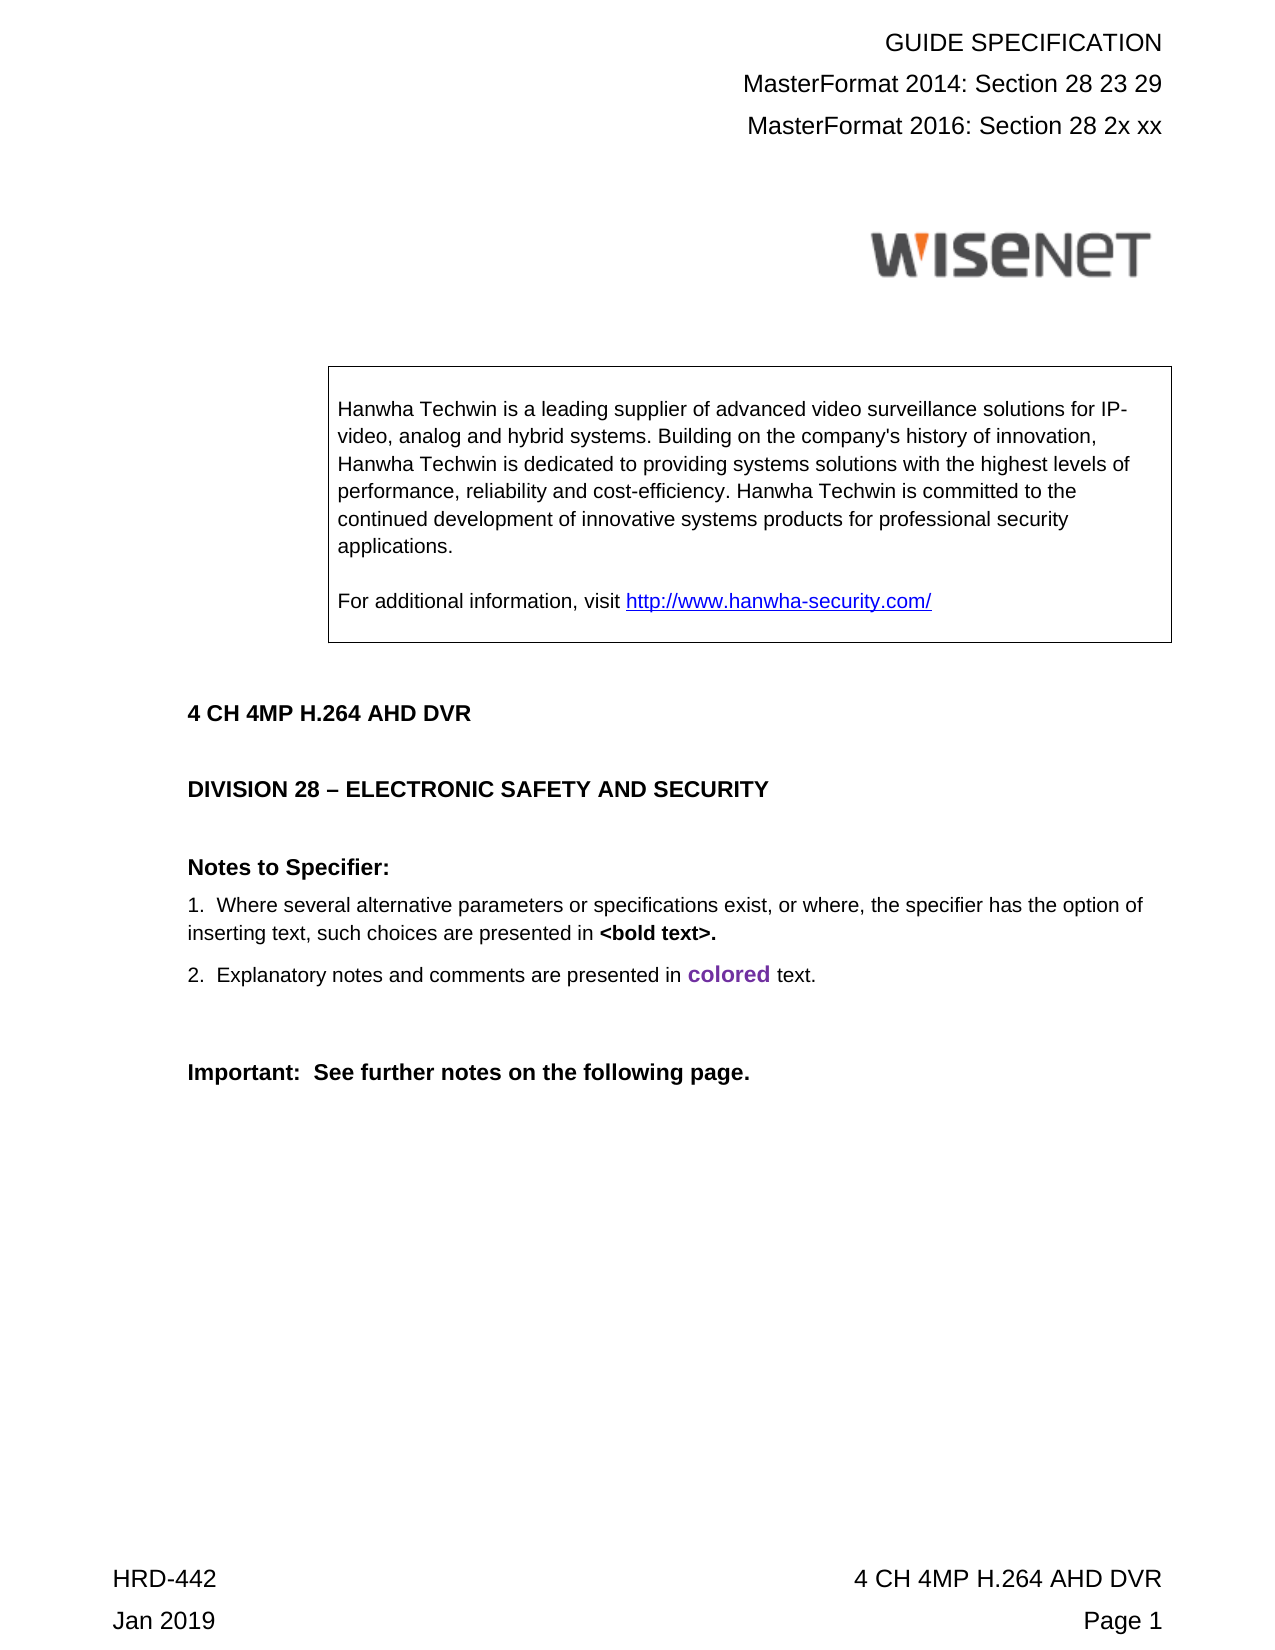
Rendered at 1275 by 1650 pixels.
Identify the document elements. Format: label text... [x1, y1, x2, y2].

text 1. Where several alternative parameters or specifications exist, or where, the specifier has the option of inserting text, such choices are presented in <bold text>. [187, 893, 1162, 944]
text 2. Explanatory notes and comments are presented in colored text. [187, 961, 1162, 987]
text 4 CH 4MP H.264 AHD DVR [112, 700, 1162, 726]
picture [862, 217, 1163, 293]
text Notes to Specifier: [112, 854, 1162, 881]
text Important: See further notes on the following page. [187, 1058, 1162, 1085]
text DIVISION 28 – ELECTRONIC SAFETY AND SECURITY [112, 776, 1162, 803]
text Hanwha Techwin is a leading supplier of advanced video surveillance solutions for IP-video, analog and hybrid systems. Building on the company's history of innovation, Hanwha Techwin is dedicated to providing systems solutions with the highest levels of performance, reliability and cost-efficiency. Hanwha Techwin is committed to the continued development of innovative systems products for professional security applications. [329, 393, 1171, 558]
text For additional information, visit http://www.hanwha-security.com/ [329, 586, 1171, 613]
